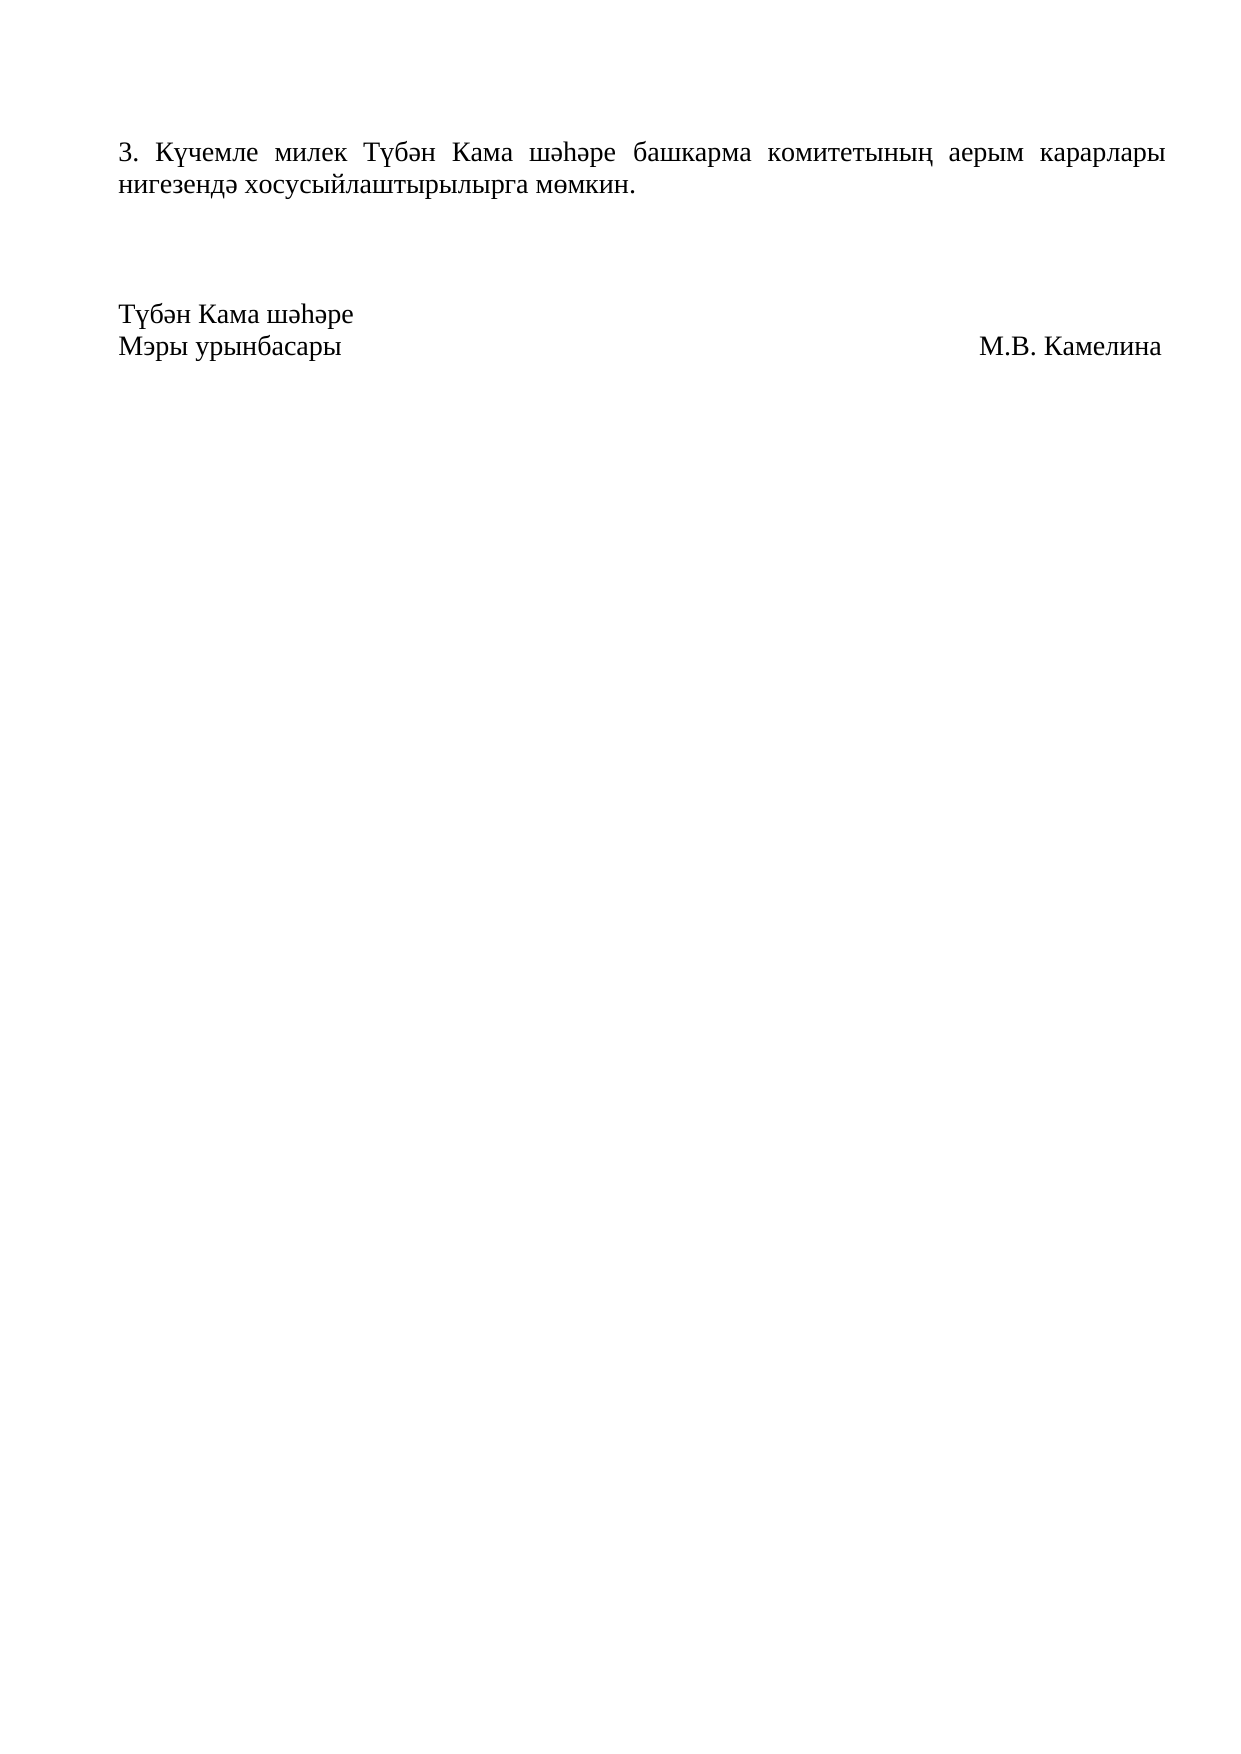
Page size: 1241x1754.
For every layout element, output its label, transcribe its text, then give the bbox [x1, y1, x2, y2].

text 3. Күчемле милек Түбән Кама шәһәре башкарма комитетының аерым карарлары нигезендә хосусыйлаштырылырга мөмкин. [118, 135, 1167, 200]
text Түбән Кама шәһәре [118, 297, 1167, 329]
text Мэры урынбасары М.В. Камелина [118, 329, 1167, 362]
